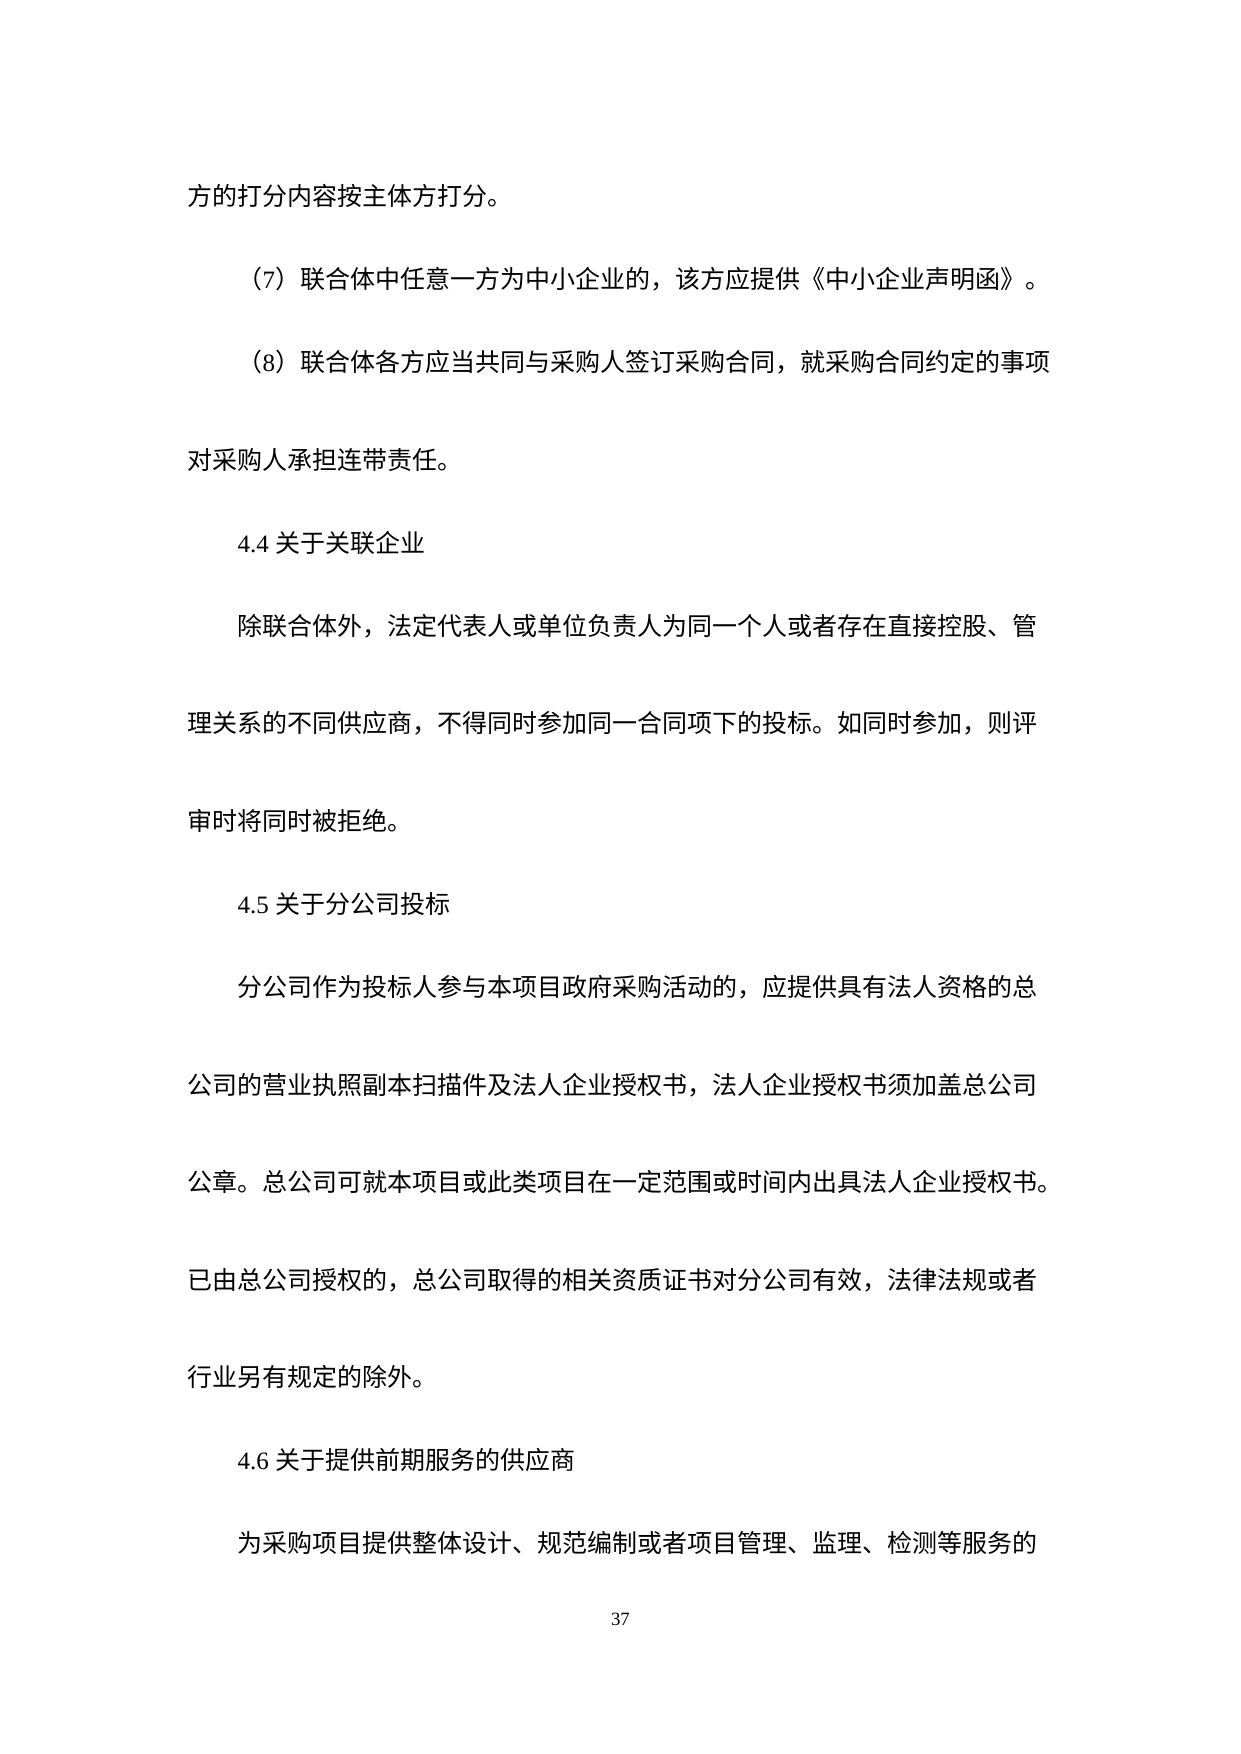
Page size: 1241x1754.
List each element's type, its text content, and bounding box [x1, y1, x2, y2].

text 4.5 关于分公司投标 [187, 870, 1053, 935]
text （8）联合体各方应当共同与采购人签订采购合同，就采购合同约定的事项对采购人承担连带责任。 [187, 328, 1053, 491]
text （7）联合体中任意一方为中小企业的，该方应提供《中小企业声明函》。 [187, 245, 1053, 310]
text 4.6 关于提供前期服务的供应商 [187, 1426, 1053, 1491]
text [187, 162, 1053, 227]
text 4.4 关于关联企业 [187, 509, 1053, 574]
text 除联合体外，法定代表人或单位负责人为同一个人或者存在直接控股、管理关系的不同供应商，不得同时参加同一合同项下的投标。如同时参加，则评审时将同时被拒绝。 [187, 592, 1053, 852]
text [187, 1509, 1053, 1574]
text 分公司作为投标人参与本项目政府采购活动的，应提供具有法人资格的总公司的营业执照副本扫描件及法人企业授权书，法人企业授权书须加盖总公司公章。总公司可就本项目或此类项目在一定范围或时间内出具法人企业授权书。已由总公司授权的，总公司取得的相关资质证书对分公司有效，法律法规或者行业另有规定的除外。 [187, 953, 1053, 1408]
